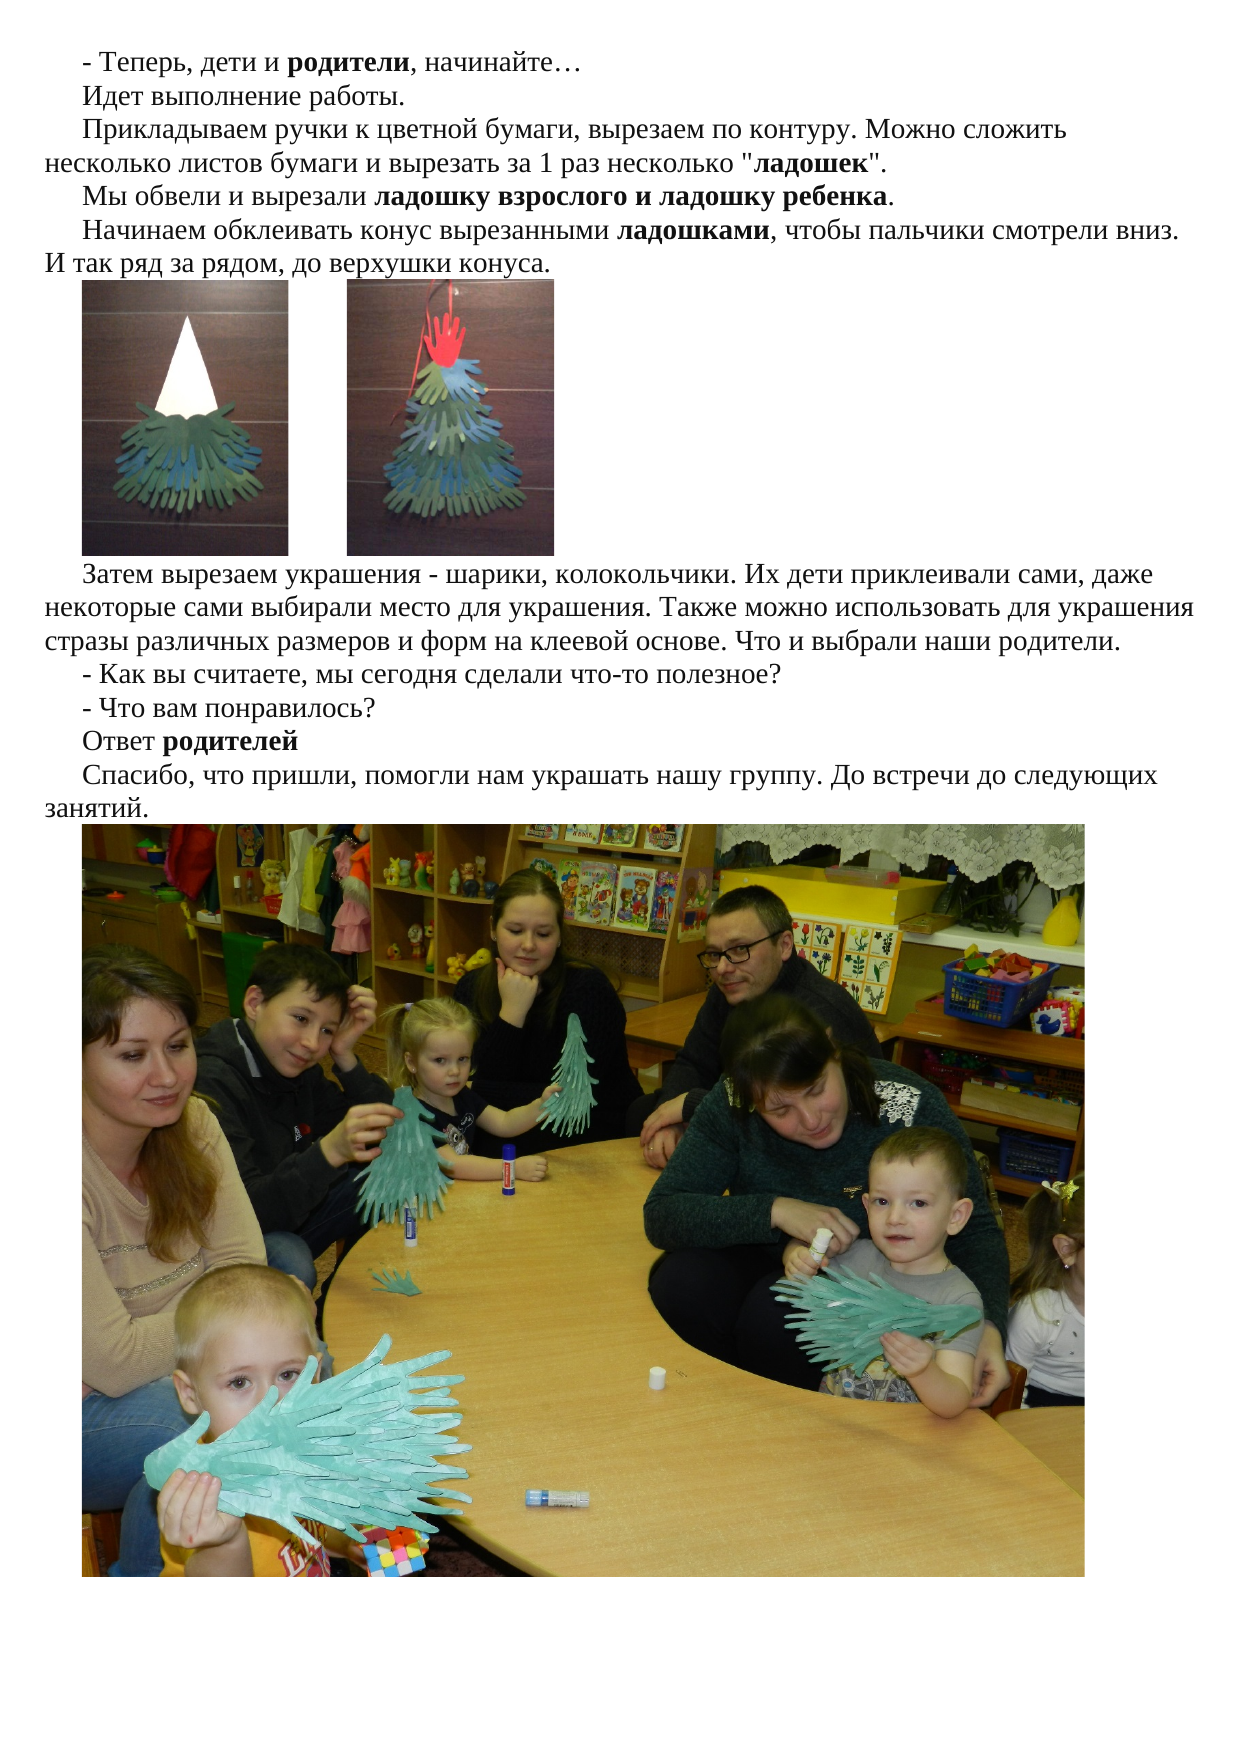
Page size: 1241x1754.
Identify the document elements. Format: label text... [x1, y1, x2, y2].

text Мы обвели и вырезали ладошку взрослого и ладошку ребенка. [44, 178, 1196, 212]
text Затем вырезаем украшения - шарики, колокольчики. Их дети приклеивали сами, даже некоторые сами выбирали место для украшения. Также можно использовать для украшения стразы различных размеров и форм на клеевой основе. Что и выбрали наши родители. [44, 556, 1196, 656]
picture [81, 824, 1085, 1577]
text - Теперь, дети и родители, начинайте… [44, 44, 1196, 78]
text - Что вам понравилось? [44, 690, 1196, 723]
text Начинаем обклеивать конус вырезанными ладошками, чтобы пальчики смотрели вниз. И так ряд за рядом, до верхушки конуса. [44, 212, 1196, 279]
text Идет выполнение работы. [44, 78, 1196, 111]
text Прикладываем ручки к цветной бумаги, вырезаем по контуру. Можно сложить несколько листов бумаги и вырезать за 1 раз несколько "ладошек". [44, 111, 1196, 178]
picture [346, 279, 555, 556]
text Ответ родителей [44, 723, 1196, 757]
picture [81, 280, 289, 556]
text Спасибо, что пришли, помогли нам украшать нашу группу. До встречи до следующих занятий. [44, 757, 1196, 824]
text - Как вы считаете, мы сегодня сделали что-то полезное? [44, 656, 1196, 690]
